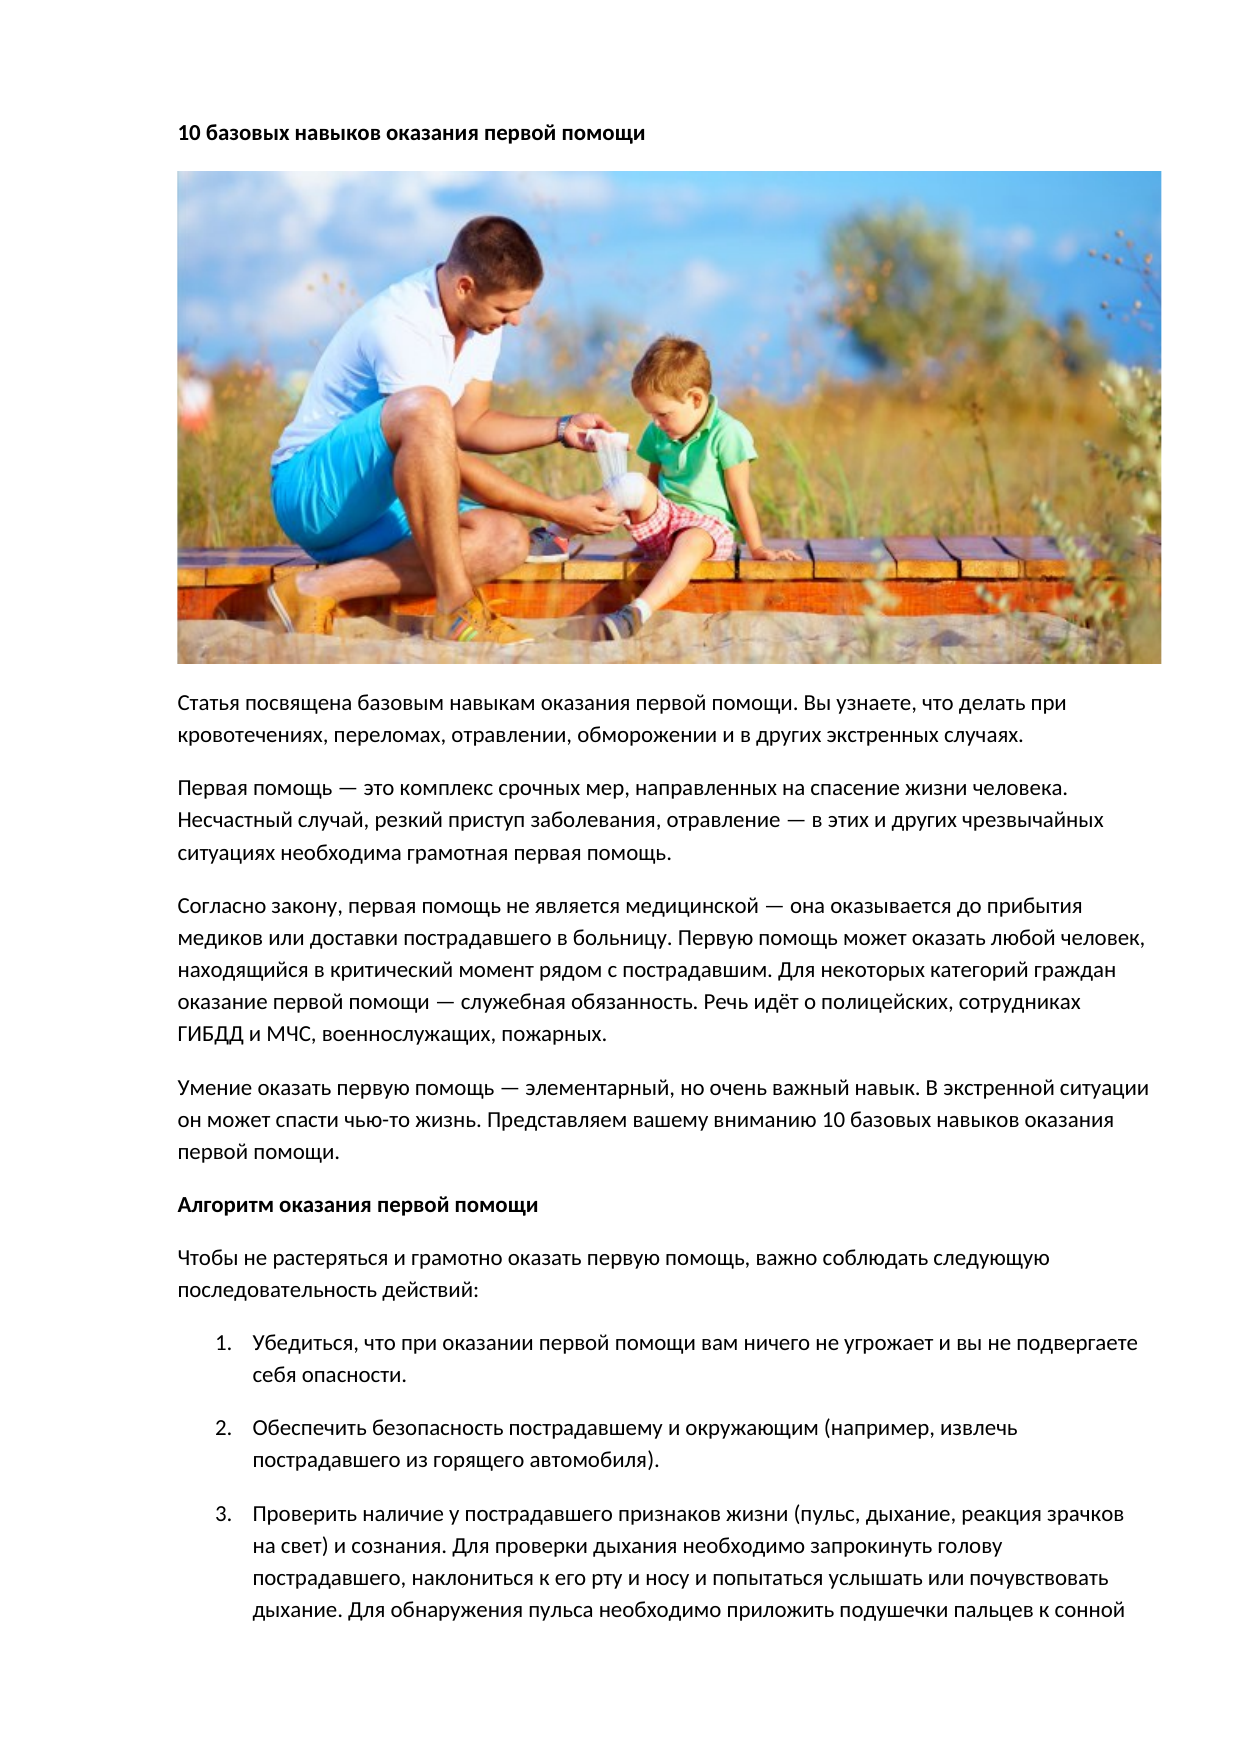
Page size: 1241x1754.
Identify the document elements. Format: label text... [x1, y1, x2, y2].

text Умение оказать первую помощь — элементарный, но очень важный навык. В экстренной ситуации он может спасти чью-то жизнь. Представляем вашему вниманию 10 базовых навыков оказания первой помощи. [177, 1073, 1152, 1165]
text Первая помощь — это комплекс срочных мер, направленных на спасение жизни человека. Несчастный случай, резкий приступ заболевания, отравление — в этих и других чрезвычайных ситуациях необходима грамотная первая помощь. [177, 773, 1152, 866]
list Обеспечить безопасность пострадавшему и окружающим (например, извлечь пострадавшего из горящего автомобиля). [215, 1413, 1152, 1474]
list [215, 1499, 1152, 1623]
text Алгоритм оказания первой помощи [177, 1190, 1152, 1218]
picture [177, 171, 1162, 664]
text Согласно закону, первая помощь не является медицинской — она оказывается до прибытия медиков или доставки пострадавшего в больницу. Первую помощь может оказать любой человек, находящийся в критический момент рядом с пострадавшим. Для некоторых категорий граждан оказание первой помощи — служебная обязанность. Речь идёт о полицейских, сотрудниках ГИБДД и МЧС, военнослужащих, пожарных. [177, 891, 1152, 1048]
text 10 базовых навыков оказания первой помощи [177, 118, 1152, 146]
list Убедиться, что при оказании первой помощи вам ничего не угрожает и вы не подвергаете себя опасности. [215, 1328, 1152, 1388]
text Статья посвящена базовым навыкам оказания первой помощи. Вы узнаете, что делать при кровотечениях, переломах, отравлении, обморожении и в других экстренных случаях. [177, 688, 1152, 748]
text Чтобы не растеряться и грамотно оказать первую помощь, важно соблюдать следующую последовательность действий: [177, 1243, 1152, 1303]
